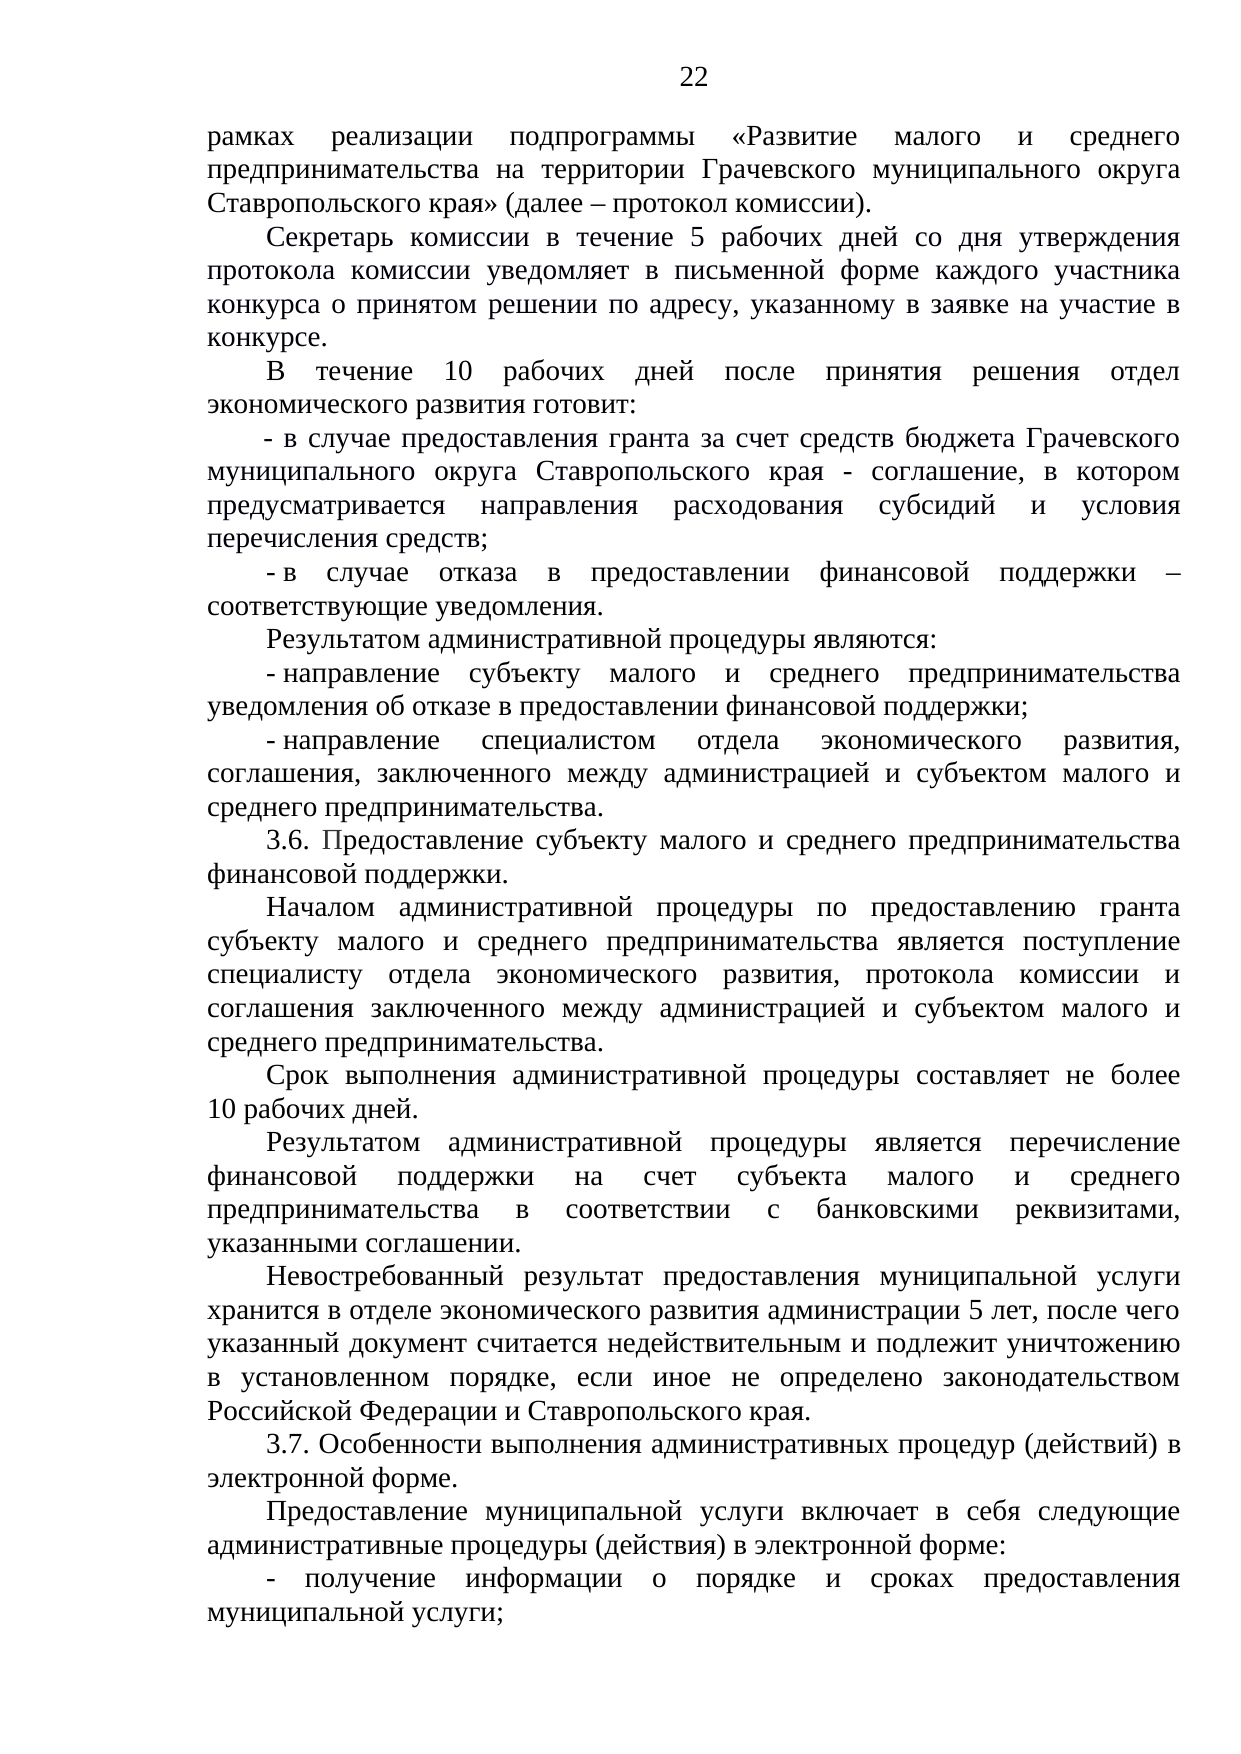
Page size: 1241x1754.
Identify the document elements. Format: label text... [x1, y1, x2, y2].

text В течение 10 рабочих дней после принятия решения отдел экономического развития готовит: [207, 353, 1181, 420]
text - направление специалистом отдела экономического развития, соглашения, заключенного между администрацией и субъектом малого и среднего предпринимательства. [207, 722, 1181, 822]
text Началом административной процедуры по предоставлению гранта субъекту малого и среднего предпринимательства является поступление специалисту отдела экономического развития, протокола комиссии и соглашения заключенного между администрацией и субъектом малого и среднего предпринимательства. [207, 889, 1181, 1057]
text 3.7. Особенности выполнения административных процедур (действий) в электронной форме. [207, 1426, 1181, 1493]
text - направление субъекту малого и среднего предпринимательства уведомления об отказе в предоставлении финансовой поддержки; [207, 655, 1181, 722]
text - получение информации о порядке и сроках предоставления муниципальной услуги; [207, 1560, 1181, 1627]
text Секретарь комиссии в течение 5 рабочих дней со дня утверждения протокола комиссии уведомляет в письменной форме каждого участника конкурса о принятом решении по адресу, указанному в заявке на участие в конкурсе. [207, 219, 1181, 353]
text 3.6. Предоставление субъекту малого и среднего предпринимательства финансовой поддержки. [207, 822, 1181, 889]
text Результатом административной процедуры является перечисление финансовой поддержки на счет субъекта малого и среднего предпринимательства в соответствии с банковскими реквизитами, указанными соглашении. [207, 1124, 1181, 1258]
text Невостребованный результат предоставления муниципальной услуги хранится в отделе экономического развития администрации 5 лет, после чего указанный документ считается недействительным и подлежит уничтожению в установленном порядке, если иное не определено законодательством Российской Федерации и Ставропольского края. [207, 1258, 1181, 1426]
text - в случае предоставления гранта за счет средств бюджета Грачевского муниципального округа Ставропольского края - соглашение, в котором предусматривается направления расходования субсидий и условия перечисления средств; [207, 420, 1181, 554]
text Результатом административной процедуры являются: [207, 621, 1181, 655]
text Срок выполнения административной процедуры составляет не более 10 рабочих дней. [207, 1057, 1181, 1124]
text Предоставление муниципальной услуги включает в себя следующие административные процедуры (действия) в электронной форме: [207, 1493, 1181, 1560]
text - в случае отказа в предоставлении финансовой поддержки – соответствующие уведомления. [207, 554, 1181, 621]
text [207, 118, 1181, 219]
